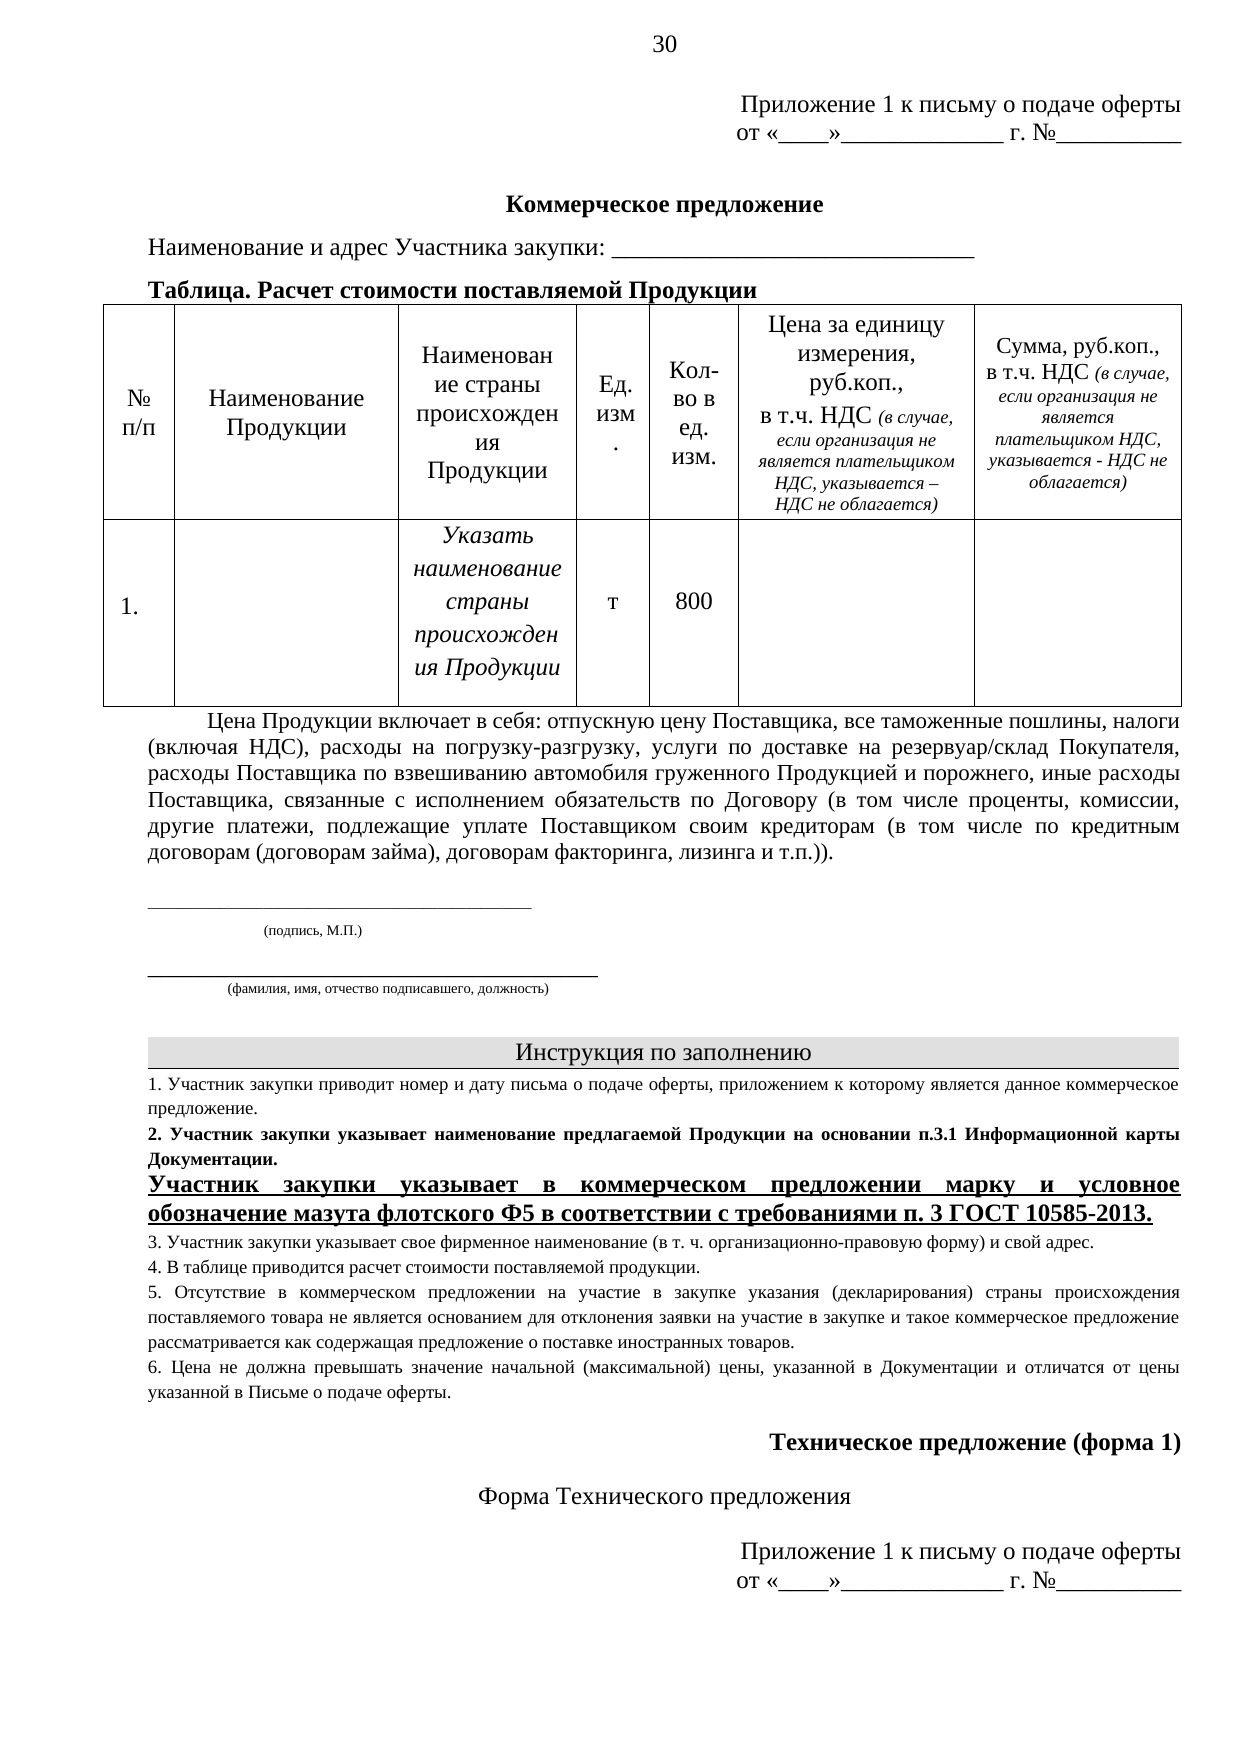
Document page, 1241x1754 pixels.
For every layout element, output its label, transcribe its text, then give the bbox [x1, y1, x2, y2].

text Техническое предложение (форма 2) [185, 1427, 1181, 1456]
text 1. Участник закупки приводит номер и дату письма о подаче оферты, приложением к которому является данное коммерческое предложение. [148, 1069, 1181, 1119]
table_header Сумма, руб.коп., в т.ч. НДС (в случае, если организация не является плательщиком НДС, указывается - НДС не облагается) [975, 305, 1181, 519]
table_cell [975, 520, 1181, 706]
text 2. Участник закупки указывает наименование предлагаемой Продукции на основании п.3.1 Информационной карты Документации. [148, 1119, 1181, 1169]
text Таблица. Расчет стоимости поставляемой Продукции [148, 276, 1181, 304]
text Форма Технического предложения [148, 1481, 1181, 1509]
table_header Наименование Продукции [175, 305, 398, 519]
text 5. Отсутствие в коммерческом предложении на участие в закупке указания (декларирования) страны происхождения поставляемого товара не является основанием для отклонения заявки на участие в закупке и такое коммерческое предложение рассматривается как содержащая предложение о поставке иностранных товаров. [148, 1277, 1181, 1352]
table_header Наименование страны происхождения Продукции [399, 305, 576, 519]
text Инструкция по заполнению [148, 1037, 1179, 1068]
table_cell 800 [650, 520, 738, 706]
text Цена Продукции включает в себя: отпускную цену Поставщика, все таможенные пошлины, налоги (включая НДС), расходы на погрузку-разгрузку, услуги по доставке на резервуар/склад Покупателя, расходы Поставщика по взвешиванию автомобиля груженного Продукцией и порожнего, иные расходы Поставщика, связанные с исполнением обязательств по Договору (в том числе проценты, комиссии, другие платежи, подлежащие уплате Поставщиком своим кредиторам (в том числе по кредитным договорам (договорам займа), договорам факторинга, лизинга и т.п.)). [148, 707, 1181, 865]
table_header № п/п [104, 305, 174, 519]
table_header Ед. изм. [577, 305, 649, 519]
table_header Цена за единицу измерения, руб.коп., в т.ч. НДС (в случае, если организация не является плательщиком НДС, указывается – НДС не облагается) [739, 305, 974, 519]
text Приложение 1 к письму о подаче оферты от «____»_____________ г. №__________ [148, 89, 1181, 146]
text 6. Цена не должна превышать значение начальной (максимальной) цены, указанной в Документации и отличатся от цены указанной в Письме о подаче оферты. [148, 1352, 1181, 1402]
text 3. Участник закупки указывает свое фирменное наименование (в т. ч. организационно-правовую форму) и свой адрес. [148, 1227, 1181, 1252]
table_cell [175, 520, 398, 706]
table_cell т [577, 520, 649, 706]
text Наименование и адрес Участника закупки: _____________________________ [148, 232, 1181, 261]
table_cell [739, 520, 974, 706]
text Коммерческое предложение [148, 189, 1181, 218]
text Участник закупки указывает в коммерческом предложении марку и условное обозначение мазута флотского Ф5 в соответствии с требованиями п. 3 ГОСТ 10585-2013. [148, 1196, 1181, 1227]
table_cell [104, 520, 174, 706]
text ____________________________________ [148, 951, 1181, 980]
text _____________________________________________________ [148, 893, 1181, 922]
text (подпись, М.П.) [148, 922, 797, 951]
table_cell Указать наименование страны происхождения Продукции [399, 520, 576, 706]
text Приложение 2 к письму о подаче оферты от «____»_____________ г. №__________ [148, 1536, 1181, 1594]
text Участник закупки указывает в коммерческом предложении марку и условное обозначение мазута флотского Ф5 в соответствии с требованиями п. 3 ГОСТ 10585-2013. [148, 1169, 1181, 1194]
text 4. В таблице приводится расчет стоимости поставляемой продукции. [148, 1252, 1181, 1277]
table_header Кол-во в ед. изм. [650, 305, 738, 519]
text (фамилия, имя, отчество подписавшего, должность) [148, 980, 797, 1008]
